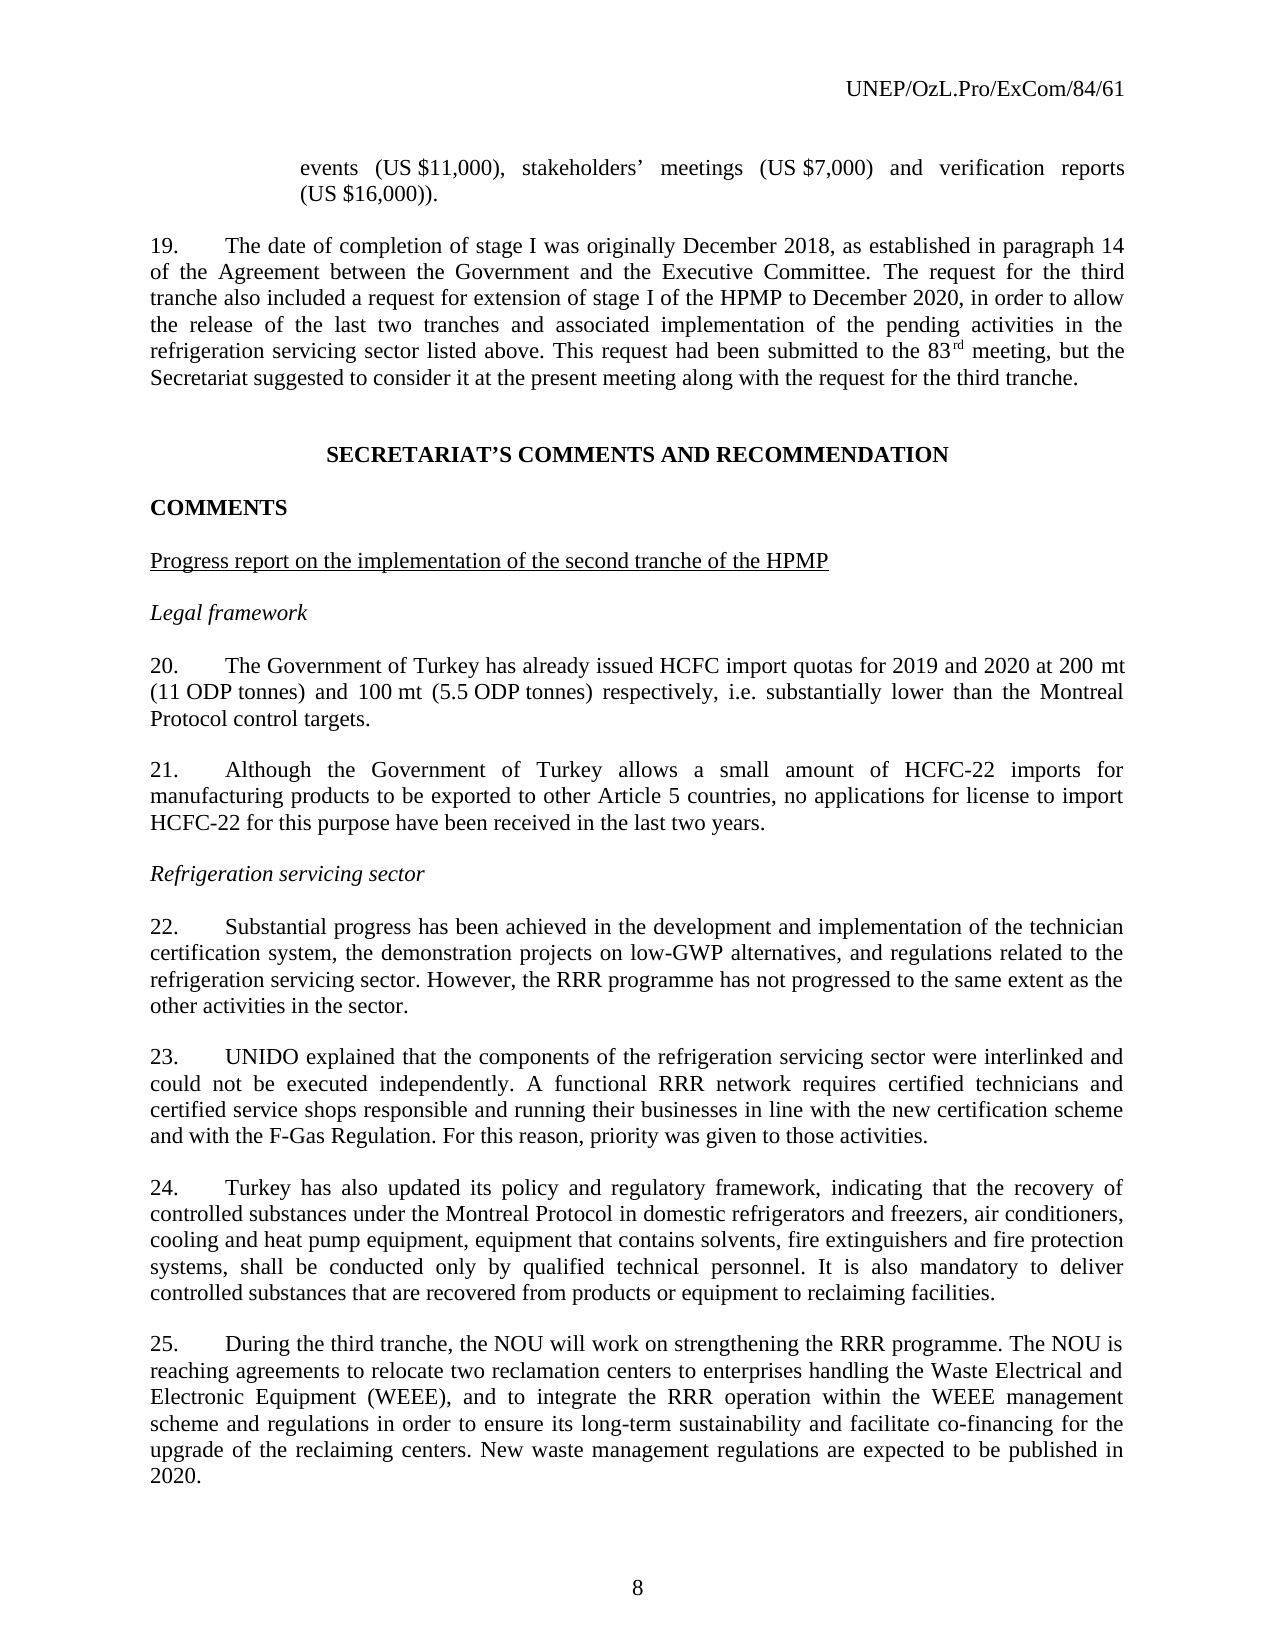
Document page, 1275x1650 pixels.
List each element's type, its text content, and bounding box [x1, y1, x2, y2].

subtitle Turkey has also updated its policy and regulatory framework, indicating that the recovery of controlled substances under the Montreal Protocol in domestic refrigerators and freezers, air conditioners, cooling and heat pump equipment, equipment that contains solvents, fire extinguishers and fire protection systems, shall be conducted only by qualified technical personnel. It is also mandatory to deliver controlled substances that are recovered from products or equipment to reclaiming facilities. [150, 1174, 1125, 1306]
subtitle Substantial progress has been achieved in the development and implementation of the technician certification system, the demonstration projects on low-GWP alternatives, and regulations related to the refrigeration servicing sector. However, the RRR programme has not progressed to the same extent as the other activities in the sector. [150, 913, 1125, 1018]
subtitle Although the Government of Turkey allows a small amount of HCFC-22 imports for manufacturing products to be exported to other Article 5 countries, no applications for license to import HCFC-22 for this purpose have been received in the last two years. [150, 756, 1125, 835]
text SECRETARIAT’S COMMENTS AND RECOMMENDATION [150, 441, 1125, 468]
subtitle The date of completion of stage I was originally December 2018, as established in paragraph 14 of the Agreement between the Government and the Executive Committee. The request for the third tranche also included a request for extension of stage I of the HPMP to December 2020, in order to allow the release of the last two tranches and associated implementation of the pending activities in the refrigeration servicing sector listed above. This request had been submitted to the 83rd meeting, but the Secretariat suggested to consider it at the present meeting along with the request for the third tranche. [150, 232, 1125, 390]
subtitle UNIDO explained that the components of the refrigeration servicing sector were interlinked and could not be executed independently. A functional RRR network requires certified technicians and certified service shops responsible and running their businesses in line with the new certification scheme and with the F-Gas Regulation. For this reason, priority was given to those activities. [150, 1043, 1125, 1149]
text Refrigeration servicing sector [150, 860, 1125, 887]
text Legal framework [150, 599, 1125, 626]
subtitle The Government of Turkey has already issued HCFC import quotas for 2019 and 2020 at 200 mt (11 ODP tonnes) and 100 mt (5.5 ODP tonnes) respectively, i.e. substantially lower than the Montreal Protocol control targets. [150, 652, 1125, 731]
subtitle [225, 154, 1125, 207]
subtitle During the third tranche, the NOU will work on strengthening the RRR programme. The NOU is reaching agreements to relocate two reclamation centers to enterprises handling the Waste Electrical and Electronic Equipment (WEEE), and to integrate the RRR operation within the WEEE management scheme and regulations in order to ensure its long-term sustainability and facilitate co-financing for the upgrade of the reclaiming centers. New waste management regulations are expected to be published in 2020. [150, 1331, 1125, 1489]
text Progress report on the implementation of the second tranche of the HPMP [150, 547, 1125, 573]
text COMMENTS [150, 494, 1125, 520]
